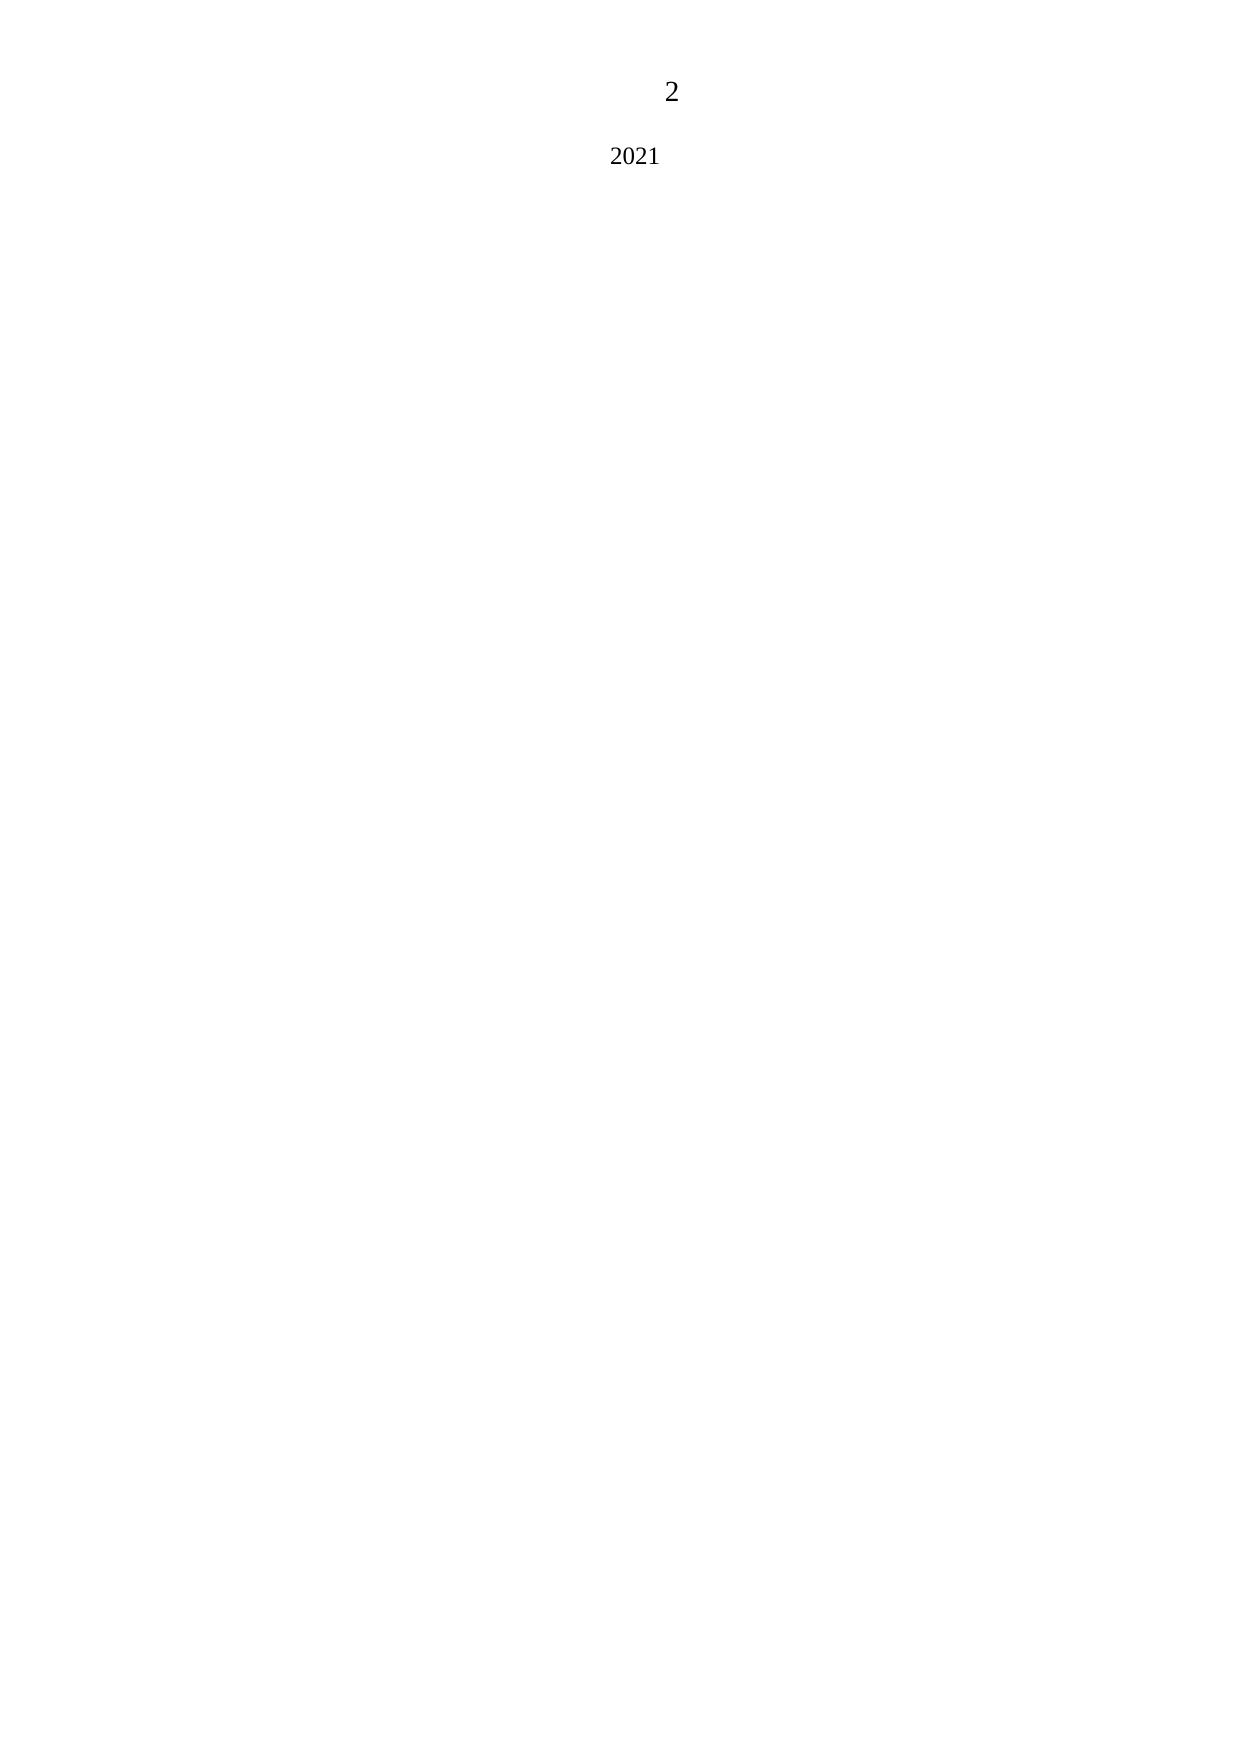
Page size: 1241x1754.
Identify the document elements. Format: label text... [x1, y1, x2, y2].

text 2021 [118, 141, 1152, 169]
